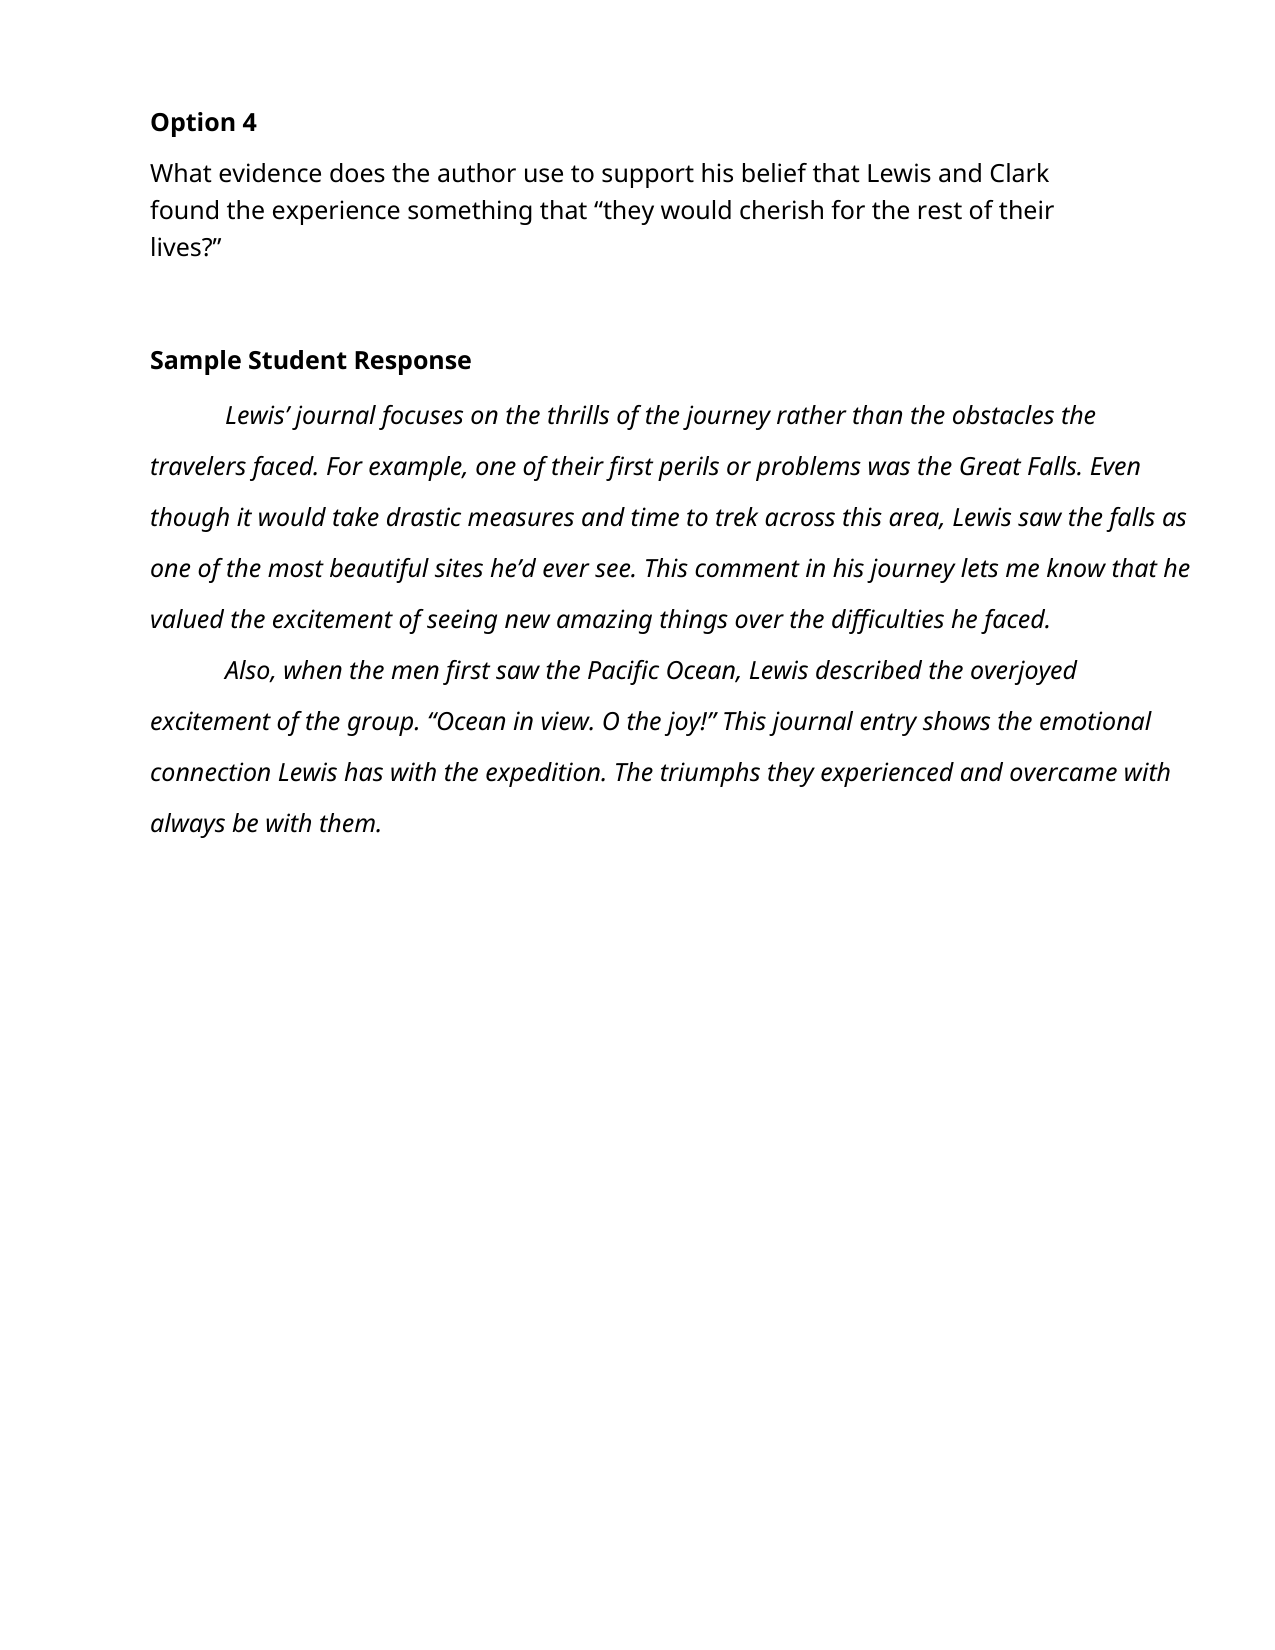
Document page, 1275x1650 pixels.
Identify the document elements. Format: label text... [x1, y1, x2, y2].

text Lewis’ journal focuses on the thrills of the journey rather than the obstacles the travelers faced. For example, one of their first perils or problems was the Great Falls. Even though it would take drastic measures and time to trek across this area, Lewis saw the falls as one of the most beautiful sites he’d ever see. This comment in his journey lets me know that he valued the excitement of seeing new amazing things over the difficulties he faced. [150, 397, 1200, 636]
text Sample Student Response [150, 342, 1200, 377]
text What evidence does the author use to support his belief that Lewis and Clark found the experience something that “they would cherish for the rest of their lives?” [150, 156, 1125, 264]
text Option 4 [150, 105, 1200, 139]
text Also, when the men first saw the Pacific Ocean, Lewis described the overjoyed excitement of the group. “Ocean in view. O the joy!” This journal entry shows the emotional connection Lewis has with the expedition. The triumphs they experienced and overcame with always be with them. [150, 653, 1200, 840]
